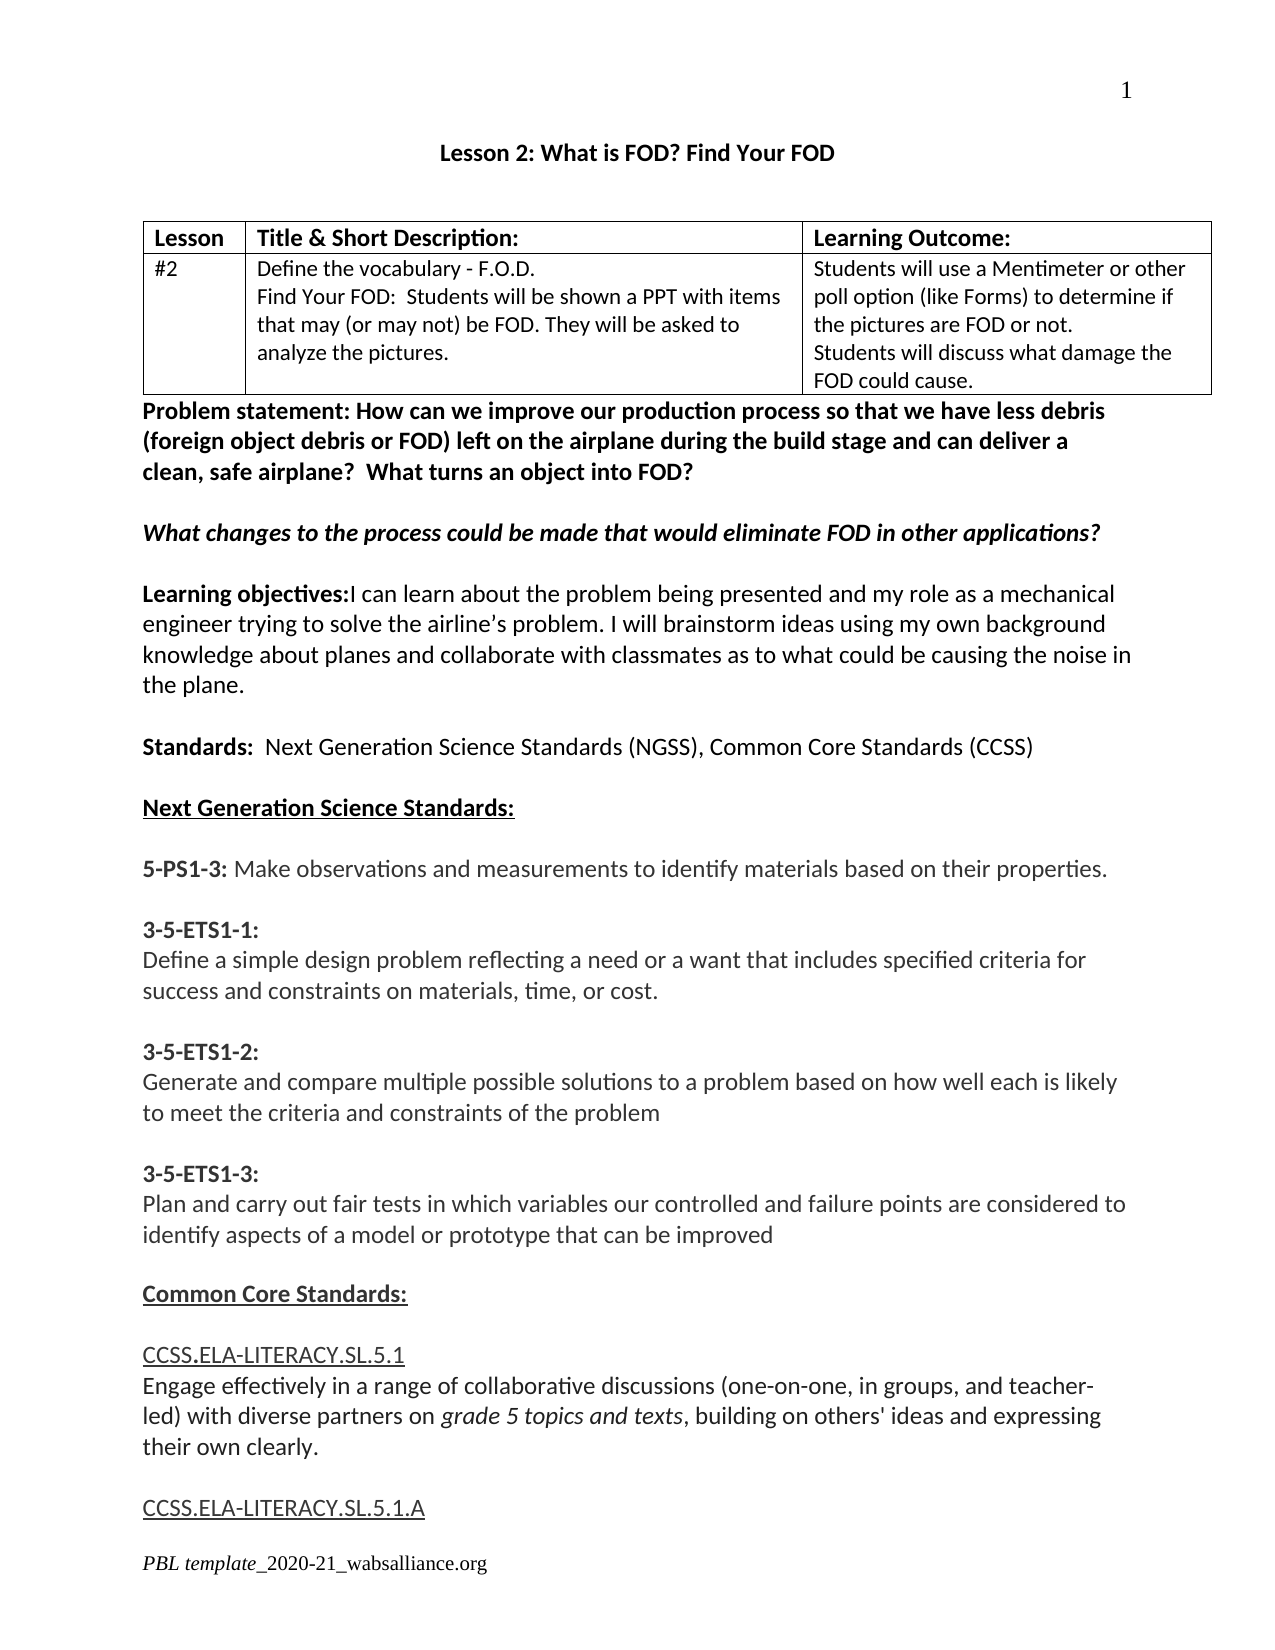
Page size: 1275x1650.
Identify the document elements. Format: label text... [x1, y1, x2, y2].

text What changes to the process could be made that would eliminate FOD in other applications? [142, 517, 1132, 548]
text Plan and carry out fair tests in which variables our controlled and failure points are considered to identify aspects of a model or prototype that can be improved [142, 1188, 1132, 1249]
text Next Generation Science Standards: [142, 792, 1132, 822]
text CCSS.ELA-LITERACY.SL.5.1 [142, 1339, 1132, 1370]
text 3-5-ETS1-3: [142, 1158, 1132, 1188]
table_header Learning Outcome: [803, 222, 1211, 253]
text Standards: Next Generation Science Standards (NGSS), Common Core Standards (CCSS) [142, 731, 1132, 761]
text Engage effectively in a range of collaborative discussions (one-on-one, in groups, and teacher-led) with diverse partners on grade 5 topics and texts, building on others' ideas and expressing their own clearly. [142, 1370, 1132, 1461]
table_cell #2 [144, 254, 245, 394]
text Generate and compare multiple possible solutions to a problem based on how well each is likely to meet the criteria and constraints of the problem [142, 1066, 1132, 1127]
text 3-5-ETS1-1: [142, 914, 1132, 944]
text 3-5-ETS1-2: [142, 1036, 1132, 1066]
table_header Lesson [144, 222, 245, 253]
table_cell Define the vocabulary - F.O.D. Find Your FOD: Students will be shown a PPT with items that may (or may not) be FOD. They will be asked to analyze the pictures. [246, 254, 802, 394]
text 5-PS1-3: Make observations and measurements to identify materials based on their properties. [142, 853, 1132, 883]
table_cell Students will use a Mentimeter or other poll option (like Forms) to determine if the pictures are FOD or not. Students will discuss what damage the FOD could cause. [803, 254, 1211, 394]
text Problem statement: How can we improve our production process so that we have less debris (foreign object debris or FOD) left on the airplane during the build stage and can deliver a clean, safe airplane? What turns an object into FOD? [142, 395, 1132, 487]
text Common Core Standards: [142, 1278, 1132, 1309]
text Lesson 2: What is FOD? Find Your FOD [142, 137, 1132, 168]
text CCSS.ELA-LITERACY.SL.5.1.A [142, 1492, 1132, 1522]
text Learning objectives:I can learn about the problem being presented and my role as a mechanical engineer trying to solve the airline’s problem. I will brainstorm ideas using my own background knowledge about planes and collaborate with classmates as to what could be causing the noise in the plane. [142, 578, 1132, 700]
text Define a simple design problem reflecting a need or a want that includes specified criteria for success and constraints on materials, time, or cost. [142, 944, 1132, 1005]
table_header Title & Short Description: [246, 222, 802, 253]
